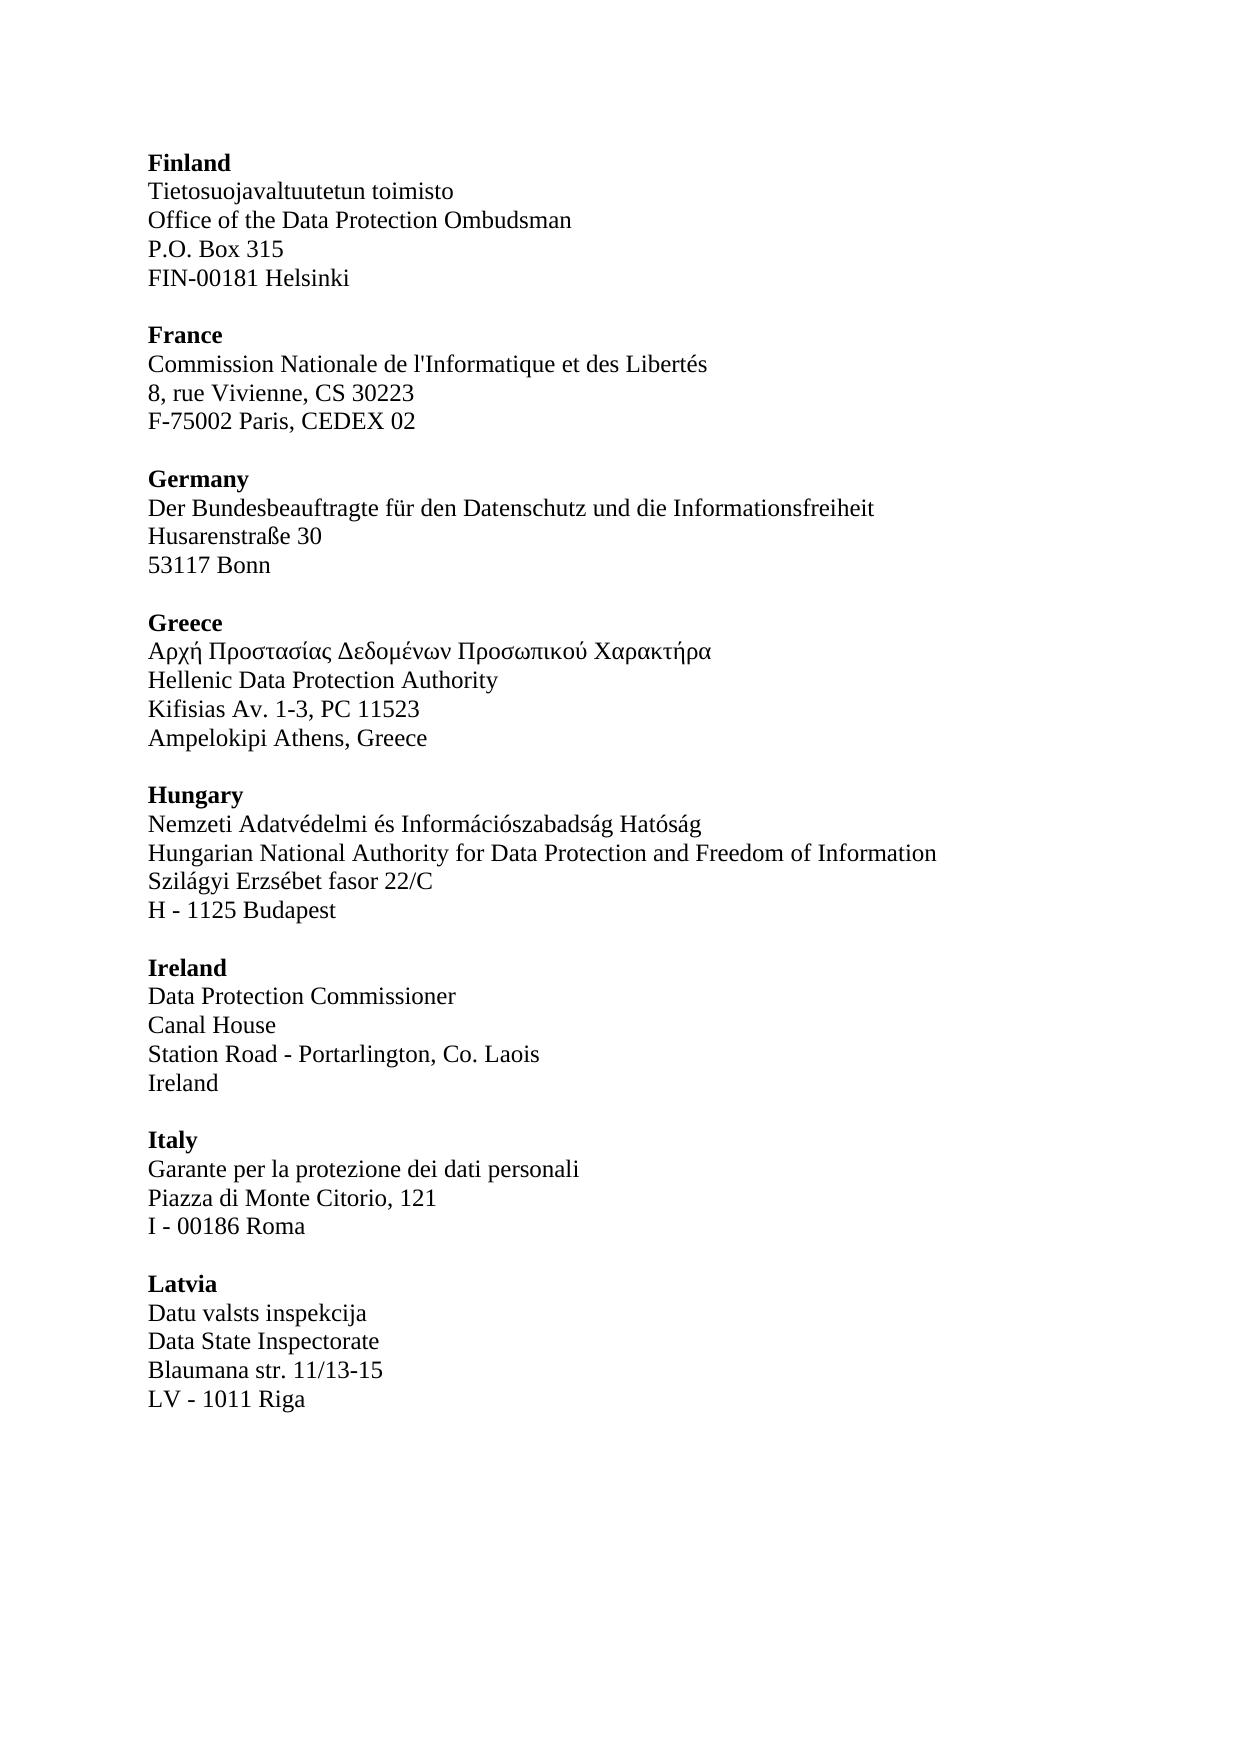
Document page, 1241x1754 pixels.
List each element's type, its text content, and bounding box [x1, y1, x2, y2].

text Office of the Data Protection Ombudsman [148, 205, 1093, 234]
text LV - 1011 Riga [148, 1384, 1093, 1413]
text Αρχή Προστασίας Δεδομένων Προσωπικού Χαρακτήρα [148, 636, 1093, 665]
text Garante per la protezione dei dati personali [148, 1154, 1093, 1183]
text FIN-00181 Helsinki [148, 263, 1093, 291]
text Husarenstraße 30 [148, 521, 1093, 550]
text 8, rue Vivienne, CS 30223 [148, 378, 1093, 406]
text Data Protection Commissioner [148, 981, 1093, 1010]
text Piazza di Monte Citorio, 121 [148, 1183, 1093, 1211]
text France [148, 320, 1093, 349]
text Ampelokipi Athens, Greece [148, 723, 1093, 751]
text F-75002 Paris, CEDEX 02 [148, 406, 1093, 435]
text H - 1125 Budapest [148, 895, 1093, 924]
text Ireland [148, 953, 1093, 981]
text Blaumana str. 11/13-15 [148, 1355, 1093, 1384]
text Finland [148, 148, 1093, 176]
text Tietosuojavaltuutetun toimisto [148, 176, 1093, 205]
text P.O. Box 315 [148, 234, 1093, 263]
text Der Bundesbeauftragte für den Datenschutz und die Informationsfreiheit [148, 493, 1093, 521]
text Canal House [148, 1010, 1093, 1039]
text Italy [148, 1125, 1093, 1154]
text Latvia [148, 1269, 1093, 1298]
text Kifisias Av. 1-3, PC 11523 [148, 694, 1093, 723]
text 53117 Bonn [148, 550, 1093, 579]
text Commission Nationale de l'Informatique et des Libertés [148, 349, 1093, 378]
text Greece [148, 608, 1093, 636]
text Hungary [148, 780, 1093, 809]
text Data State Inspectorate [148, 1326, 1093, 1355]
text Germany [148, 464, 1093, 493]
text I - 00186 Roma [148, 1211, 1093, 1240]
text Datu valsts inspekcija [148, 1298, 1093, 1326]
text Station Road - Portarlington, Co. Laois [148, 1039, 1093, 1068]
text Nemzeti Adatvédelmi és Információszabadság Hatóság [148, 809, 1093, 838]
text Hellenic Data Protection Authority [148, 665, 1093, 694]
text Hungarian National Authority for Data Protection and Freedom of Information [148, 838, 1093, 866]
text Szilágyi Erzsébet fasor 22/C [148, 866, 1093, 895]
text Ireland [148, 1068, 1093, 1096]
